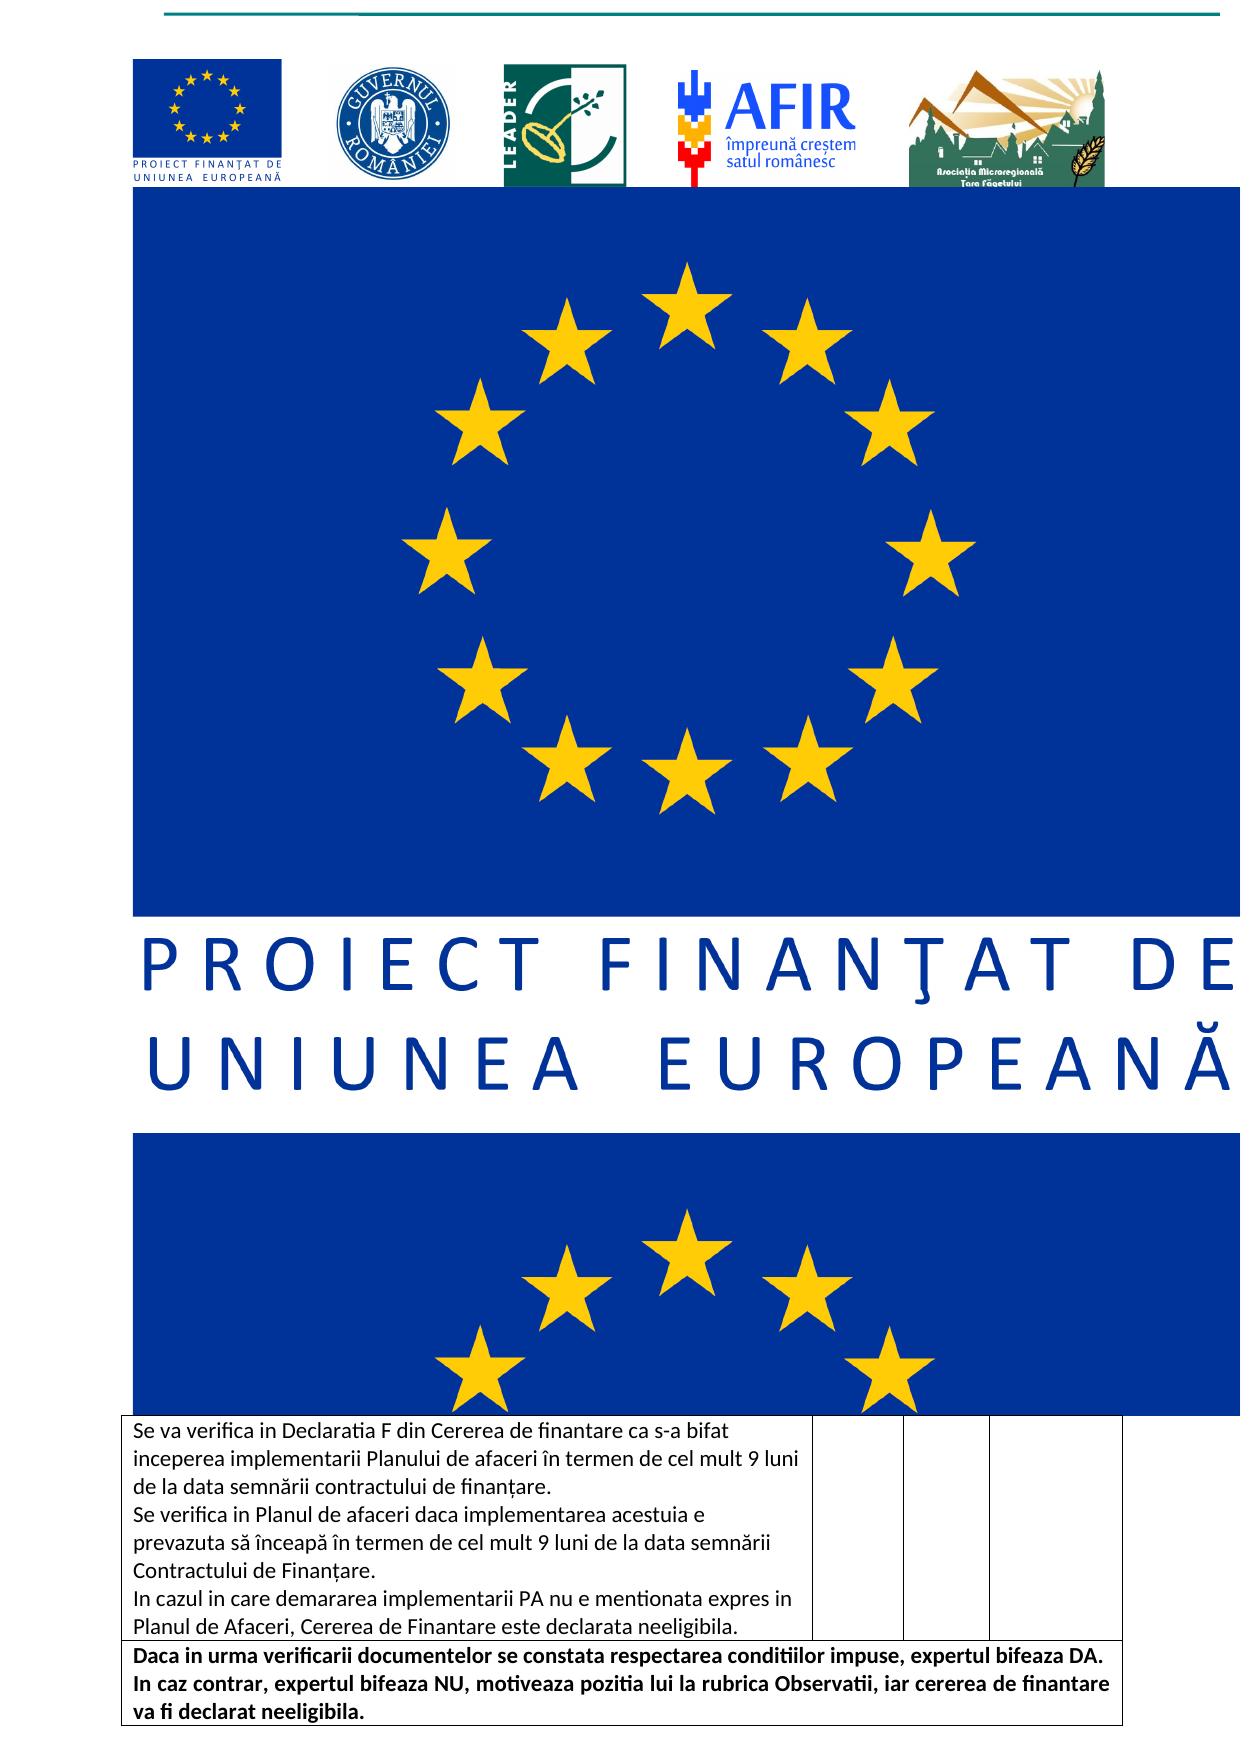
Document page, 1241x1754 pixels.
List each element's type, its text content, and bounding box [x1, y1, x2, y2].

table_cell [813, 1416, 903, 1640]
table_cell Doc.1 Planul de afaceri Angajamente asumate prin Declaratia partea F din cererea de finantare Se va verifica in Declaratia F din Cererea de finantare ca s-a bifat inceperea implementarii Planului de afaceri în termen de cel mult 9 luni de la data semnării contractului de finanțare. Se verifica in Planul de afaceri daca implementarea acestuia e prevazuta să înceapă în termen de cel mult 9 luni de la data semnării Contractului de Finanțare. In cazul in care demararea implementarii PA nu e mentionata expres in Planul de Afaceri, Cererea de Finantare este declarata neeligibila. [122, 1416, 812, 1640]
table_cell Daca in urma verificarii documentelor se constata respectarea conditiilor impuse, expertul bifeaza DA. In caz contrar, expertul bifeaza NU, motiveaza pozitia lui la rubrica Observatii, iar cererea de finantare va fi declarat neeligibila. [122, 1641, 1122, 1725]
table_cell [990, 1416, 1122, 1640]
picture [132, 59, 1241, 1416]
table_cell [904, 1416, 989, 1640]
picture [907, 70, 1105, 186]
